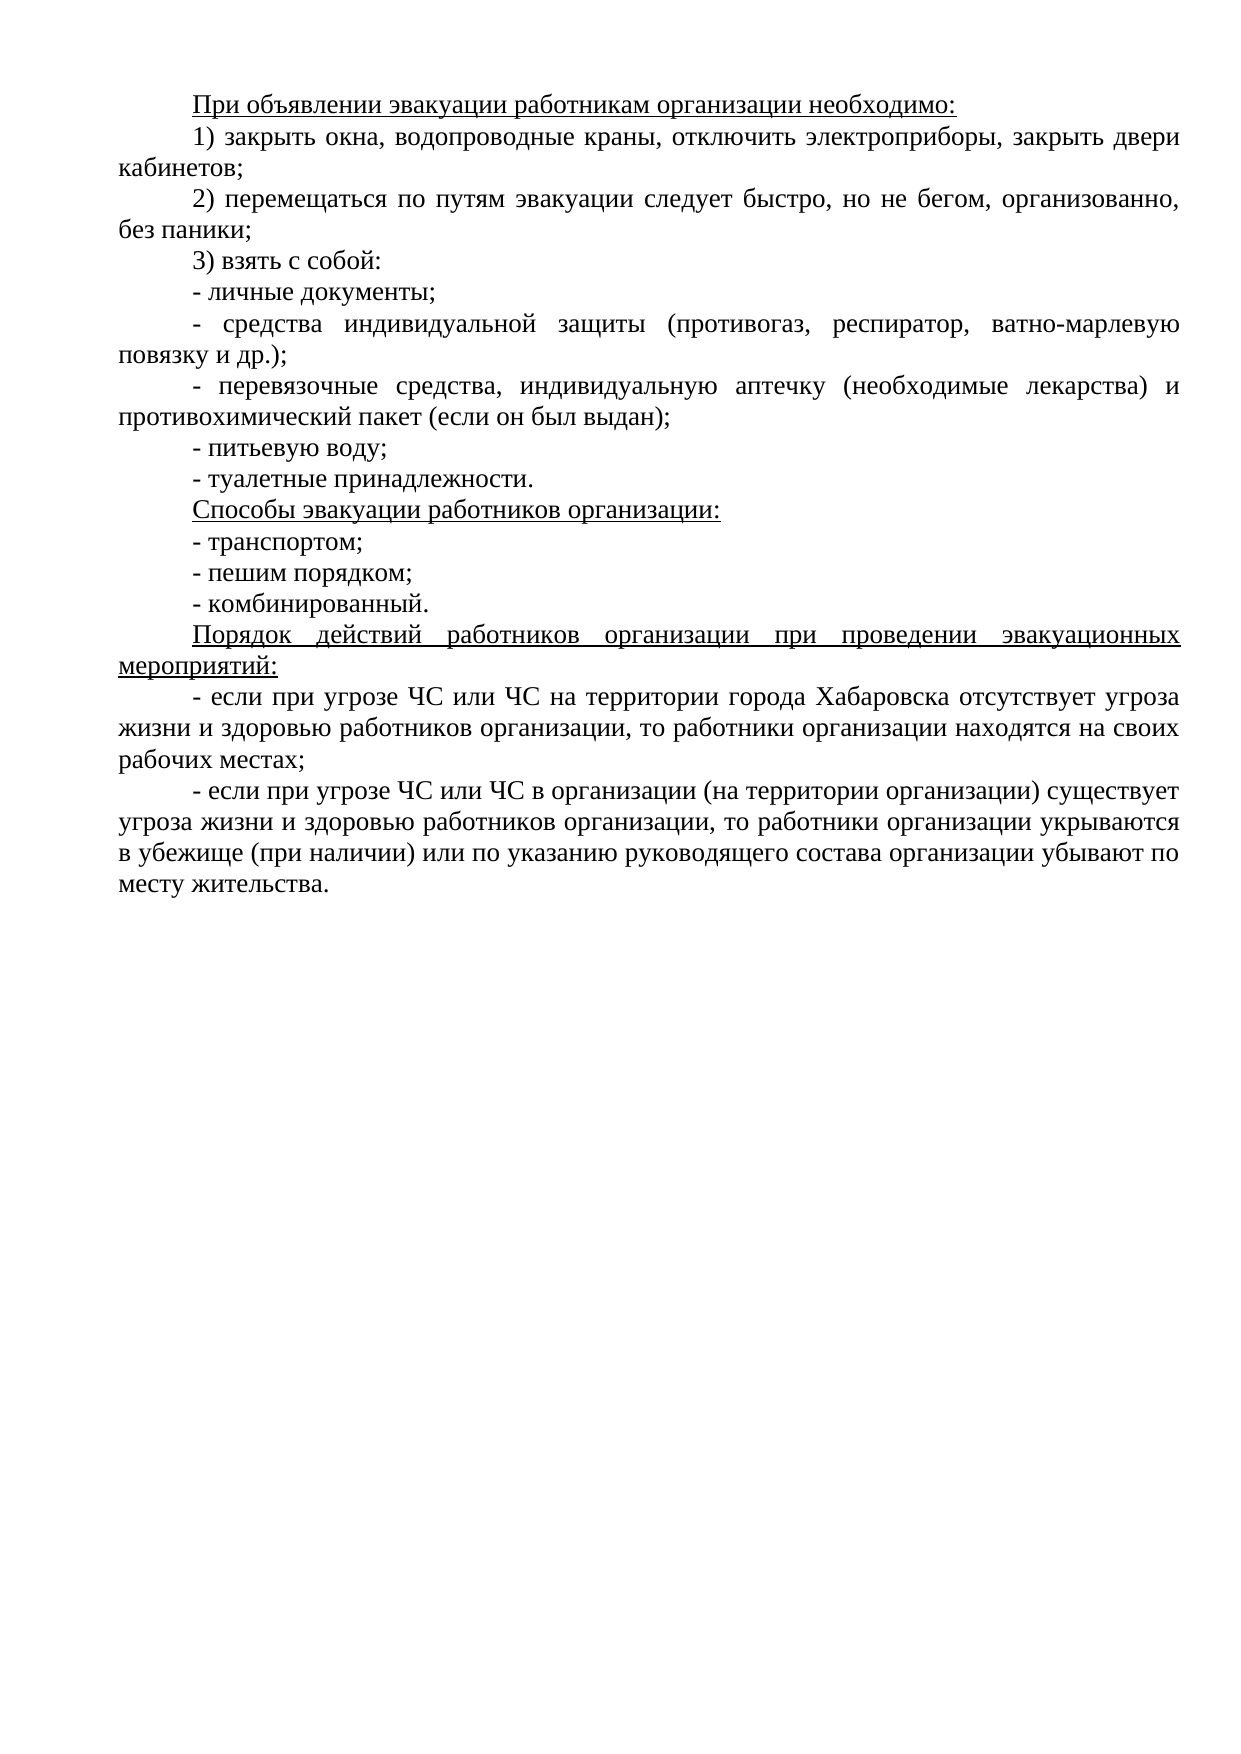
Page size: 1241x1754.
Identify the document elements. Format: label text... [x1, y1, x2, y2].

text - если при угрозе ЧС или ЧС в организации (на территории организации) существует угроза жизни и здоровью работников организации, то работники организации укрываются в убежище (при наличии) или по указанию руководящего состава организации убывают по месту жительства. [118, 774, 1181, 898]
text При объявлении эвакуации работникам организации необходимо: [118, 89, 1181, 120]
text - комбинированный. [118, 587, 1181, 618]
text - личные документы; [118, 276, 1181, 307]
text Способы эвакуации работников организации: [118, 493, 1181, 525]
text - средства индивидуальной защиты (противогаз, респиратор, ватно-марлевую повязку и др.); [118, 307, 1181, 369]
text 3) взять с собой: [118, 244, 1181, 276]
text - питьевую воду; [118, 431, 1181, 462]
text - туалетные принадлежности. [118, 462, 1181, 493]
text Порядок действий работников организации при проведении эвакуационных мероприятий: [118, 618, 1181, 680]
text - если при угрозе ЧС или ЧС на территории города Хабаровска отсутствует угроза жизни и здоровью работников организации, то работники организации находятся на своих рабочих местах; [118, 680, 1181, 774]
text - перевязочные средства, индивидуальную аптечку (необходимые лекарства) и противохимический пакет (если он был выдан); [118, 369, 1181, 431]
text 1) закрыть окна, водопроводные краны, отключить электроприборы, закрыть двери кабинетов; [118, 120, 1181, 182]
text - транспортом; [118, 525, 1181, 556]
text - пешим порядком; [118, 556, 1181, 587]
text 2) перемещаться по путям эвакуации следует быстро, но не бегом, организованно, без паники; [118, 182, 1181, 244]
